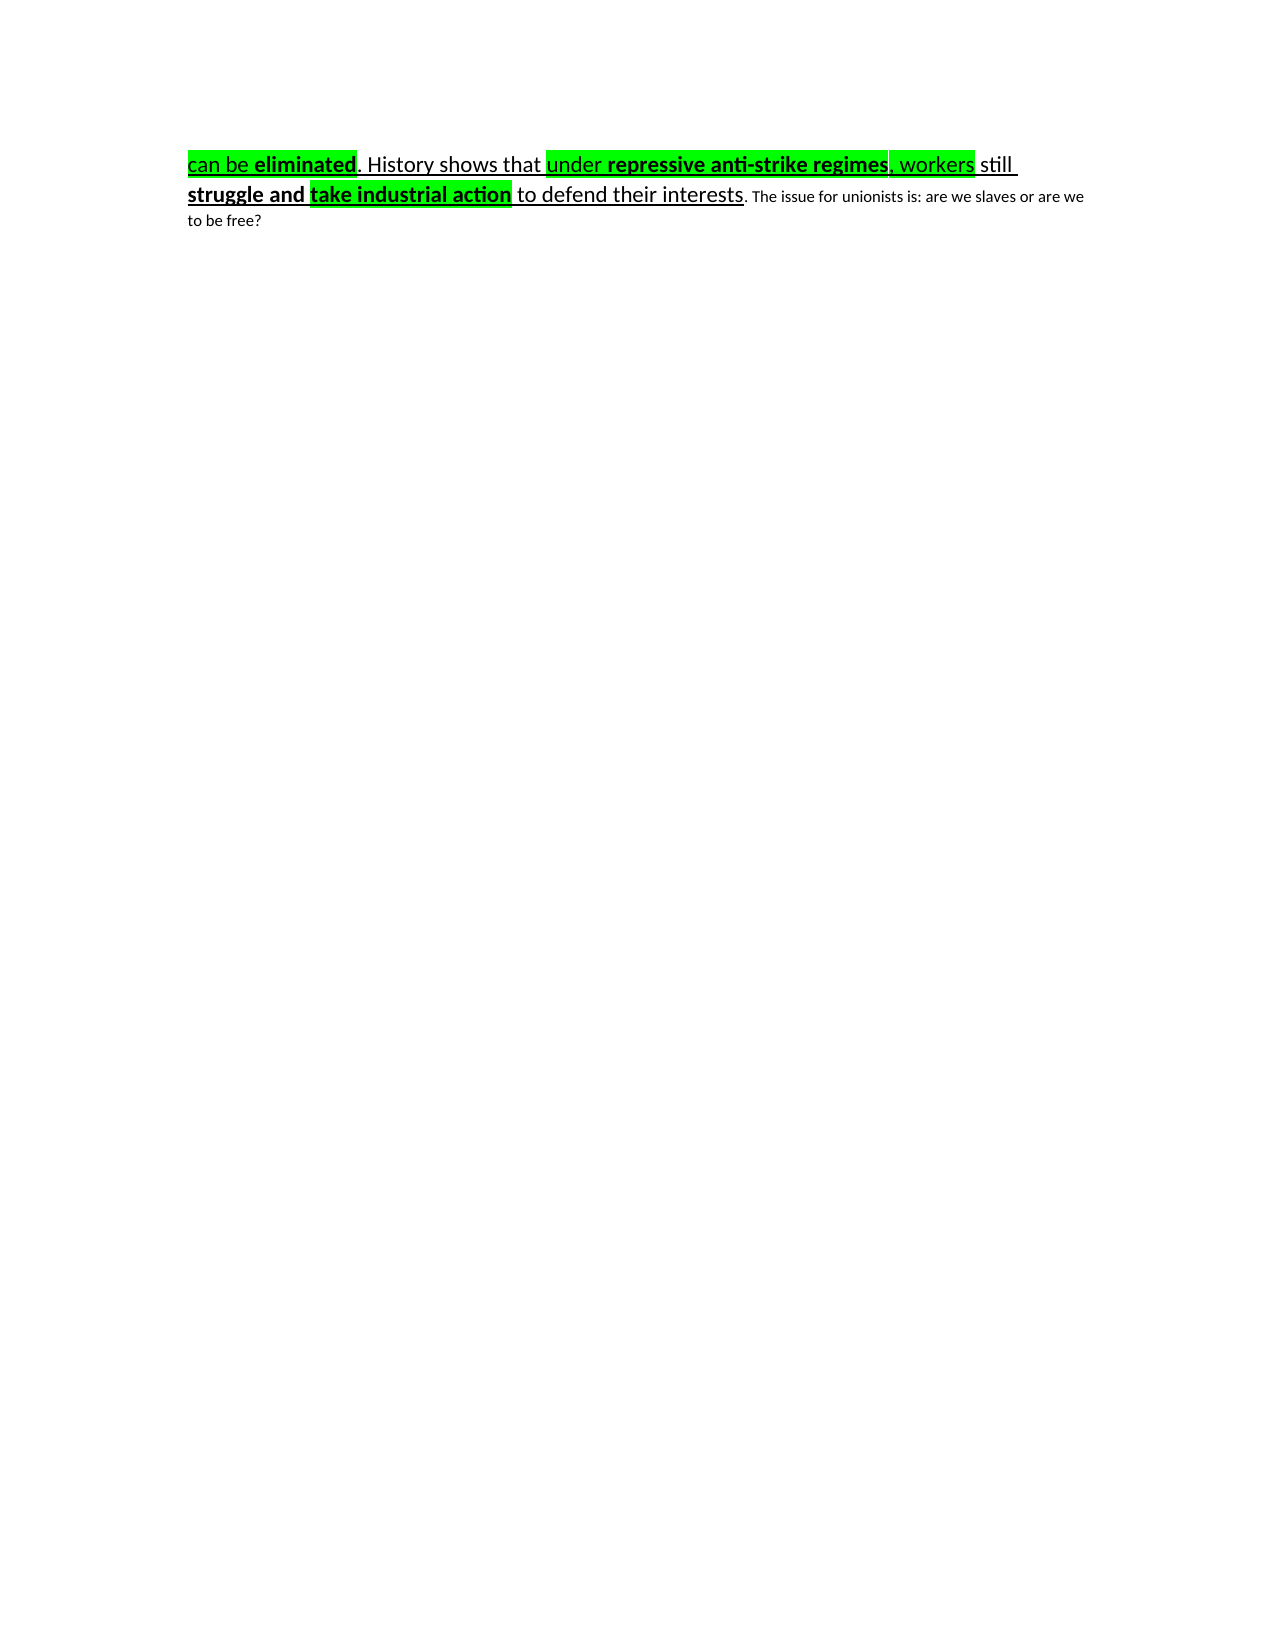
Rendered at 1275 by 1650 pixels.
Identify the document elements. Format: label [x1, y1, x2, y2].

text [187, 150, 1087, 230]
